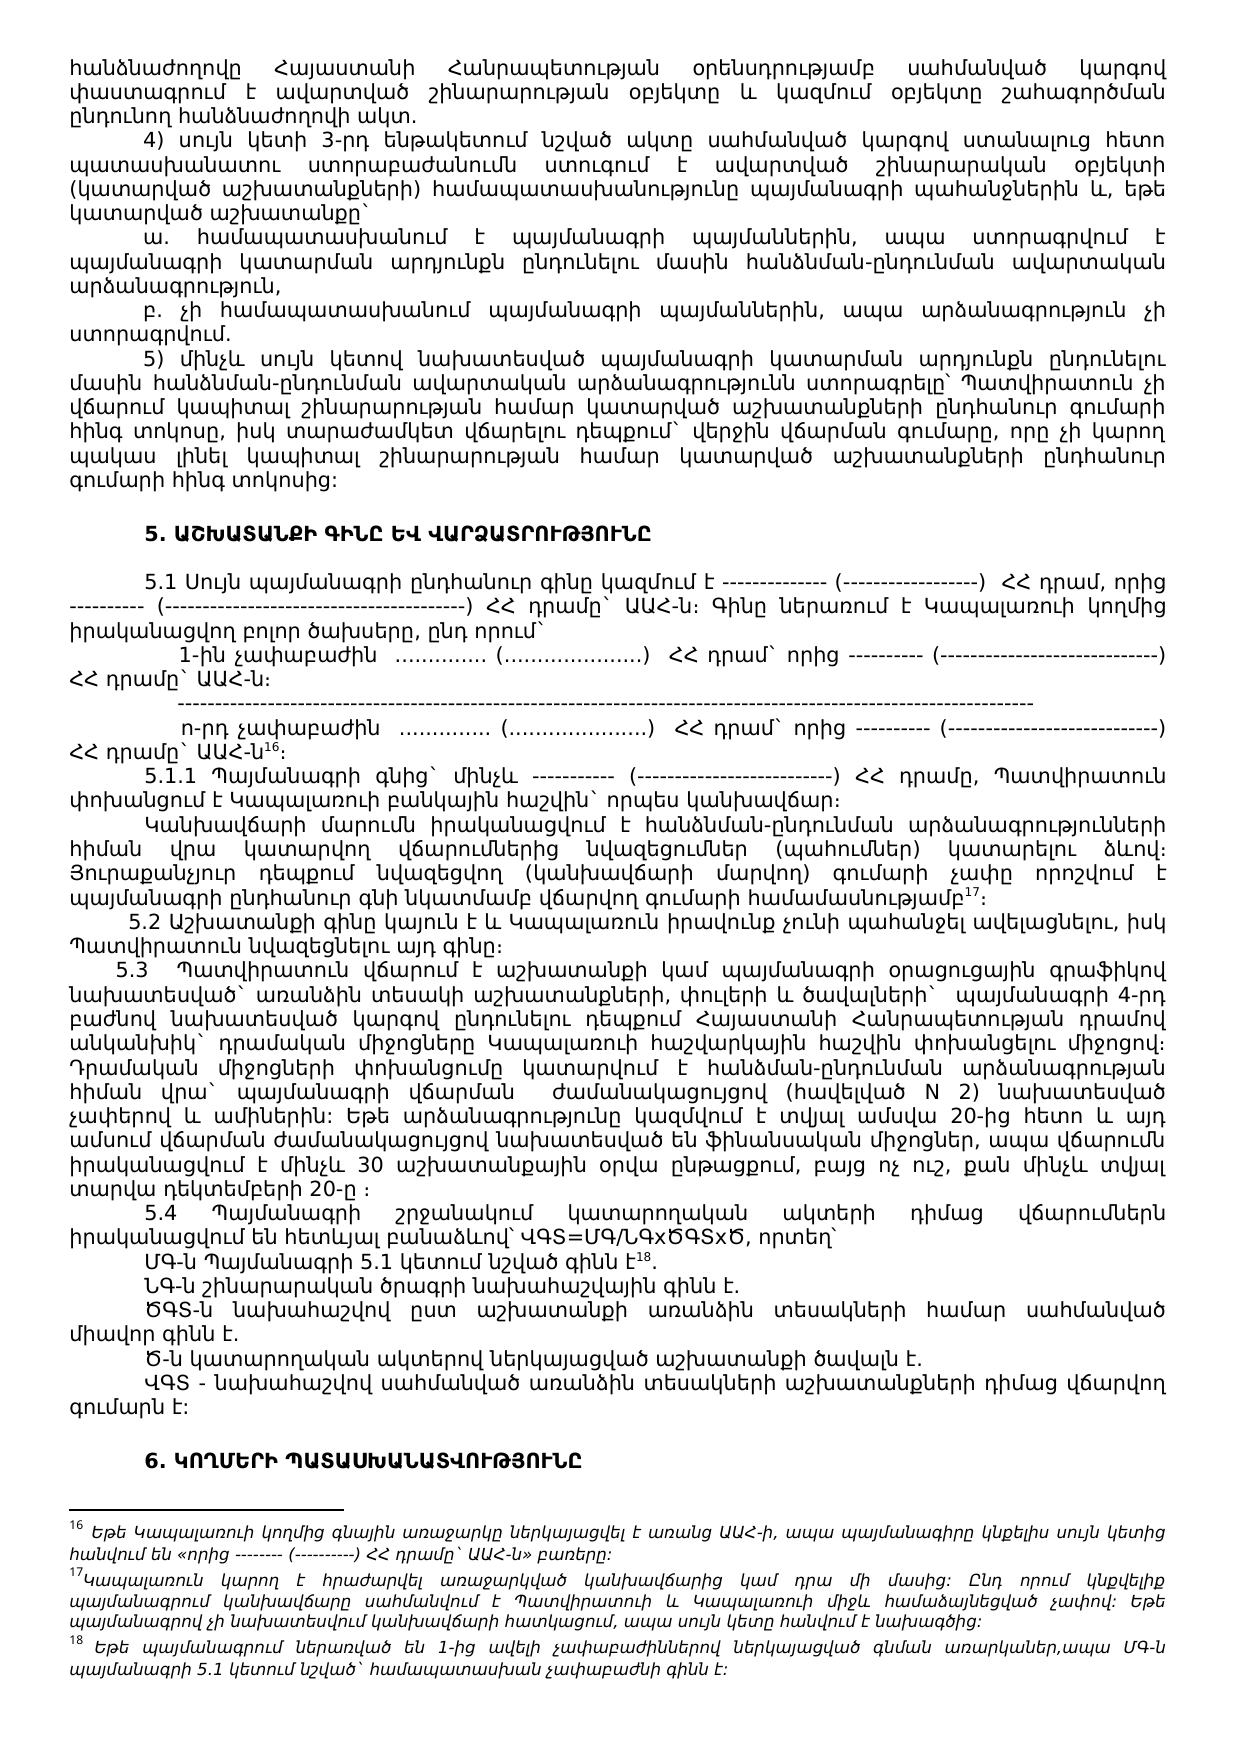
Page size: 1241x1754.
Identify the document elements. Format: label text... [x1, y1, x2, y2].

text 5.3 Պատվիրատուն վճարում է աշխատանքի կամ պայմանագրի օրացուցային գրաֆիկով նախատեսված` առանձին տեսակի աշխատանքների, փուլերի և ծավալների` պայմանագրի 4-րդ բաժնով նախատեսված կարգով ընդունելու դեպքում Հայաստանի Հանրապետության դրամով անկանխիկ` դրամական միջոցները Կապալառուի հաշվարկային հաշվին փոխանցելու միջոցով։ Դրամական միջոցների փոխանցումը կատարվում է հանձման-ընդունման արձանագրության հիման վրա` պայմանագրի վճարման ժամանակացույցով (հավելված N 2) նախատեսված չափերով և ամիներին: Եթե արձանագրությունը կազմվում է տվյալ ամսվա 20-ից հետո և այդ ամսում վճարման ժամանակացույցով նախատեսված են ֆինանսական միջոցներ, ապա վճարումն իրականացվում է մինչև 30 աշխատանքային օրվա ընթացքում, բայց ոչ ուշ, քան մինչև տվյալ տարվա դեկտեմբերի 20-ը ։ [69, 958, 1167, 1201]
text 5) մինչև սույն կետով նախատեսված պայմանագրի կատարման արդյունքն ընդունելու մասին հանձնման-ընդունման ավարտական արձանագրությունն ստորագրելը՝ Պատվիրատուն չի վճարում կապիտալ շինարարության համար կատարված աշխատանքների ընդհանուր գումարի հինգ տոկոսը, իսկ տարաժամկետ վճարելու դեպքում` վերջին վճարման գումարը, որը չի կարող պակաս լինել կապիտալ շինարարության համար կատարված աշխատանքների ընդհանուր գումարի հինգ տոկոսից: [69, 347, 1167, 492]
text 6. ԿՈՂՄԵՐԻ ՊԱՏԱՍԽԱՆԱՏՎՈՒԹՅՈՒՆԸ [69, 1449, 1167, 1473]
text ՎԳՏ - նախահաշվով սահմանված առանձին տեսակների աշխատանքների դիմաց վճարվող գումարն է: [69, 1371, 1167, 1419]
text ------------------------------------------------------------------------------------------------------------------ [69, 691, 1167, 716]
text 5.2 Աշխատանքի գինը կայուն է և Կապալառուն իրավունք չունի պահանջել ավելացնելու, իսկ Պատվիրատուն նվազեցնելու այդ գինը։ [69, 910, 1167, 958]
text ՄԳ-ն Պայմանագրի 5.1 կետում նշված գինն է. [69, 1250, 1167, 1274]
text Ծ-ն կատարողական ակտերով ներկայացված աշխատանքի ծավալն է. [69, 1347, 1167, 1371]
text Կանխավճարի մարումն իրականացվում է հանձնման-ընդունման արձանագրությունների հիման վրա կատարվող վճարումներից նվազեցումներ (պահումներ) կատարելու ձևով։ Յուրաքանչյուր դեպքում նվազեցվող (կանխավճարի մարվող) գումարի չափը որոշվում է պայմանագրի ընդհանուր գնի նկատմամբ վճարվող գումարի համամասնությամբ։ [69, 813, 1167, 910]
text n-րդ չափաբաժին .............. (.....................) ՀՀ դրամ` որից ---------- (----------------------------) ՀՀ դրամը` ԱԱՀ-ն։ [69, 716, 1167, 764]
text 5. ԱՇԽԱՏԱՆՔԻ ԳԻՆԸ ԵՎ ՎԱՐՁԱՏՐՈՒԹՅՈՒՆԸ [69, 522, 1167, 546]
text 5.1 Սույն պայմանագրի ընդհանուր գինը կազմում է -------------- (------------------) ՀՀ դրամ, որից ---------- (----------------------------------------) ՀՀ դրամը` ԱԱՀ-ն։ Գինը ներառում է Կապալառուի կողմից իրականացվող բոլոր ծախսերը, ընդ որում` [69, 570, 1167, 643]
text ա. համապատասխանում է պայմանագրի պայմաններին, ապա ստորագրվում է պայմանագրի կատարման արդյունքն ընդունելու մասին հանձնման-ընդունման ավարտական արձանագրություն, [69, 225, 1167, 298]
text բ. չի համապատասխանում պայմանագրի պայմաններին, ապա արձանագրություն չի ստորագրվում. [69, 298, 1167, 347]
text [69, 56, 1167, 128]
text 1-ին չափաբաժին .............. (.....................) ՀՀ դրամ` որից ---------- (-----------------------------) ՀՀ դրամը` ԱԱՀ-ն։ [69, 643, 1167, 691]
text 4) սույն կետի 3-րդ ենթակետում նշված ակտը սահմանված կարգով ստանալուց հետո պատասխանատու ստորաբաժանումն ստուգում է ավարտված շինարարական օբյեկտի (կատարված աշխատանքների) համապատասխանությունը պայմանագրի պահանջներին և, եթե կատարված աշխատանքը` [69, 128, 1167, 225]
text ԾԳՏ-ն նախահաշվով ըստ աշխատանքի առանձին տեսակների համար սահմանված միավոր գինն է. [69, 1298, 1167, 1347]
text ՆԳ-ն շինարարական ծրագրի նախահաշվային գինն է. [69, 1274, 1167, 1298]
text 5.4 Պայմանագրի շրջանակում կատարողական ակտերի դիմաց վճարումներն իրականացվում են հետևյալ բանաձևով՝ ՎԳՏ=ՄԳ/ՆԳxԾԳՏxԾ, որտեղ՝ [69, 1201, 1167, 1250]
text 5.1.1 Պայմանագրի գնից` մինչև ----------- (--------------------------) ՀՀ դրամը, Պատվիրատուն փոխանցում է Կապալառուի բանկային հաշվին` որպես կանխավճար։ [69, 764, 1167, 813]
